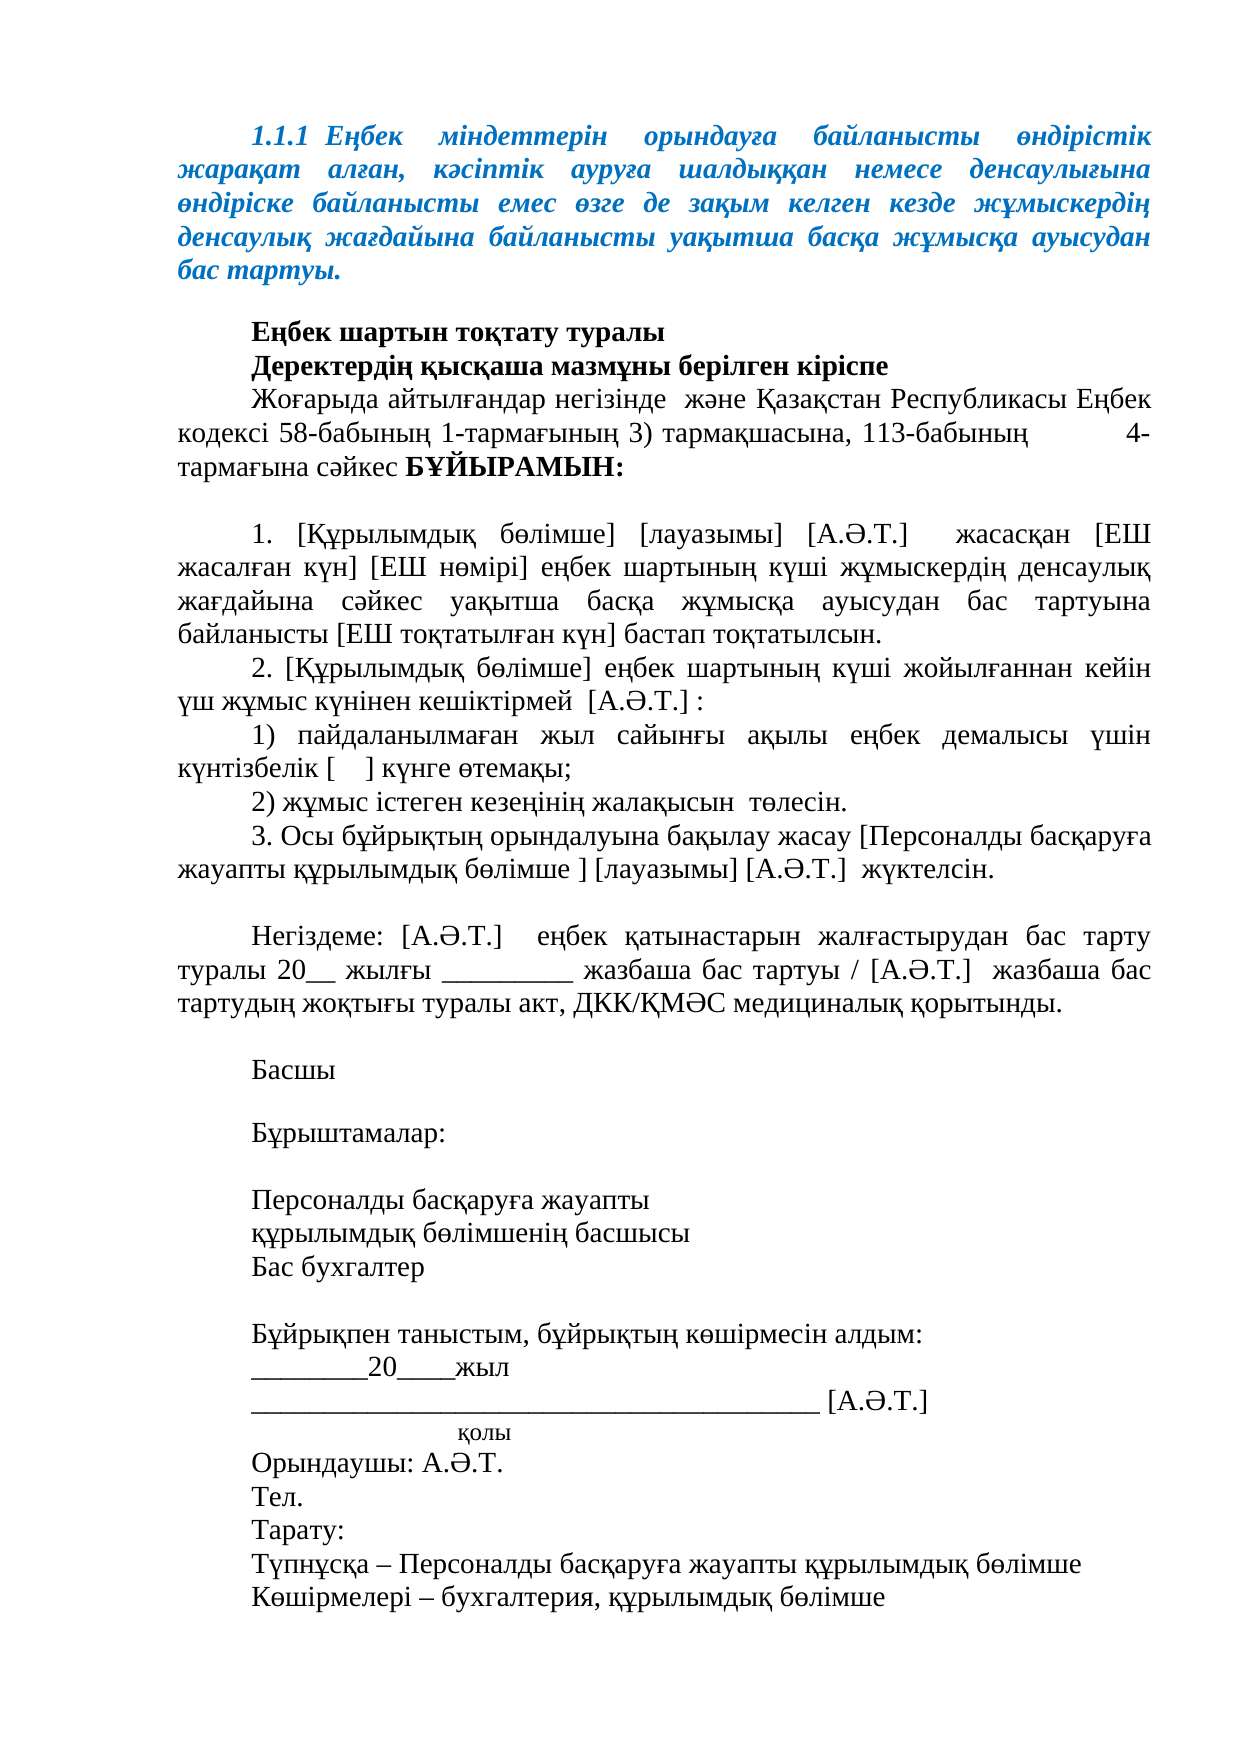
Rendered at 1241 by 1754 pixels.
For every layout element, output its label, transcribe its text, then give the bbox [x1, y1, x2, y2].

text 1) пайдаланылмаған жыл сайынғы ақылы еңбек демалысы үшін күнтізбелік [ ] күнге өтемақы; [177, 717, 1152, 784]
text 1. [Құрылымдық бөлімше] [лауазымы] [А.Ә.Т.] жасасқан [ЕШ жасалған күн] [ЕШ нөмірі] еңбек шартының күші жұмыскердің денсаулық жағдайына сәйкес уақытша басқа жұмысқа ауысудан бас тартуына байланысты [ЕШ тоқтатылған күн] бастап тоқтатылсын. [177, 516, 1152, 650]
text Тарату: [177, 1512, 1152, 1546]
list ________20____жыл [177, 1349, 1152, 1383]
list Басшы [177, 1052, 1152, 1086]
text Негіздеме: [А.Ә.Т.] еңбек қатынастарын жалғастырудан бас тарту туралы 20__ жылғы _________ жазбаша бас тартуы / [А.Ә.Т.] жазбаша бас тартудың жоқтығы туралы акт, ДКК/ҚМӘС медициналық қорытынды. [177, 918, 1152, 1019]
text Көшірмелері – бухгалтерия, құрылымдық бөлімше [177, 1579, 1152, 1613]
text Бұйрықпен таныстым, бұйрықтың көшірмесін алдым: [177, 1316, 1152, 1349]
text 2) жұмыс істеген кезеңінің жалақысын төлесін. [177, 784, 1152, 818]
text 2. [Құрылымдық бөлімше] еңбек шартының күші жойылғаннан кейін үш жұмыс күнінен кешіктірмей [А.Ә.Т.] : [177, 650, 1152, 717]
text 3. Осы бұйрықтың орындалуына бақылау жасау [Персоналды басқаруға жауапты құрылымдық бөлімше ] [лауазымы] [А.Ә.Т.] жүктелсін. [177, 818, 1152, 885]
list _______________________________________ [А.Ә.Т.] [177, 1383, 1152, 1417]
text Бас бухгалтер [177, 1249, 1152, 1282]
text Персоналды басқаруға жауапты [177, 1182, 1152, 1215]
text Түпнұсқа – Персоналды басқаруға жауапты құрылымдық бөлімше [177, 1546, 1152, 1579]
text Орындаушы: А.Ә.Т. [177, 1445, 1152, 1479]
text Тел. [177, 1479, 1152, 1512]
text Еңбек шартын тоқтату туралы [177, 314, 1152, 348]
list қолы [177, 1417, 1152, 1445]
text Жоғарыда айтылғандар негізінде және Қазақстан Республикасы Еңбек кодексі 58-бабының 1-тармағының 3) тармақшасына, 113-бабының 4-тармағына сәйкес БҰЙЫРАМЫН: [177, 382, 1152, 482]
text Бұрыштамалар: [177, 1115, 1152, 1148]
subtitle Еңбек міндеттерін орындауға байланысты өндірістік жарақат алған, кәсіптік ауруға шалдыққан немесе денсаулығына өндіріске байланысты емес өзге де зақым келген кезде жұмыскердің денсаулық жағдайына байланысты уақытша басқа жұмысқа ауысудан бас тартуы. [177, 118, 1152, 286]
text құрылымдық бөлімшенің басшысы [177, 1215, 1152, 1249]
text Деректердің қысқаша мазмұны берілген кіріспе [177, 348, 1152, 382]
